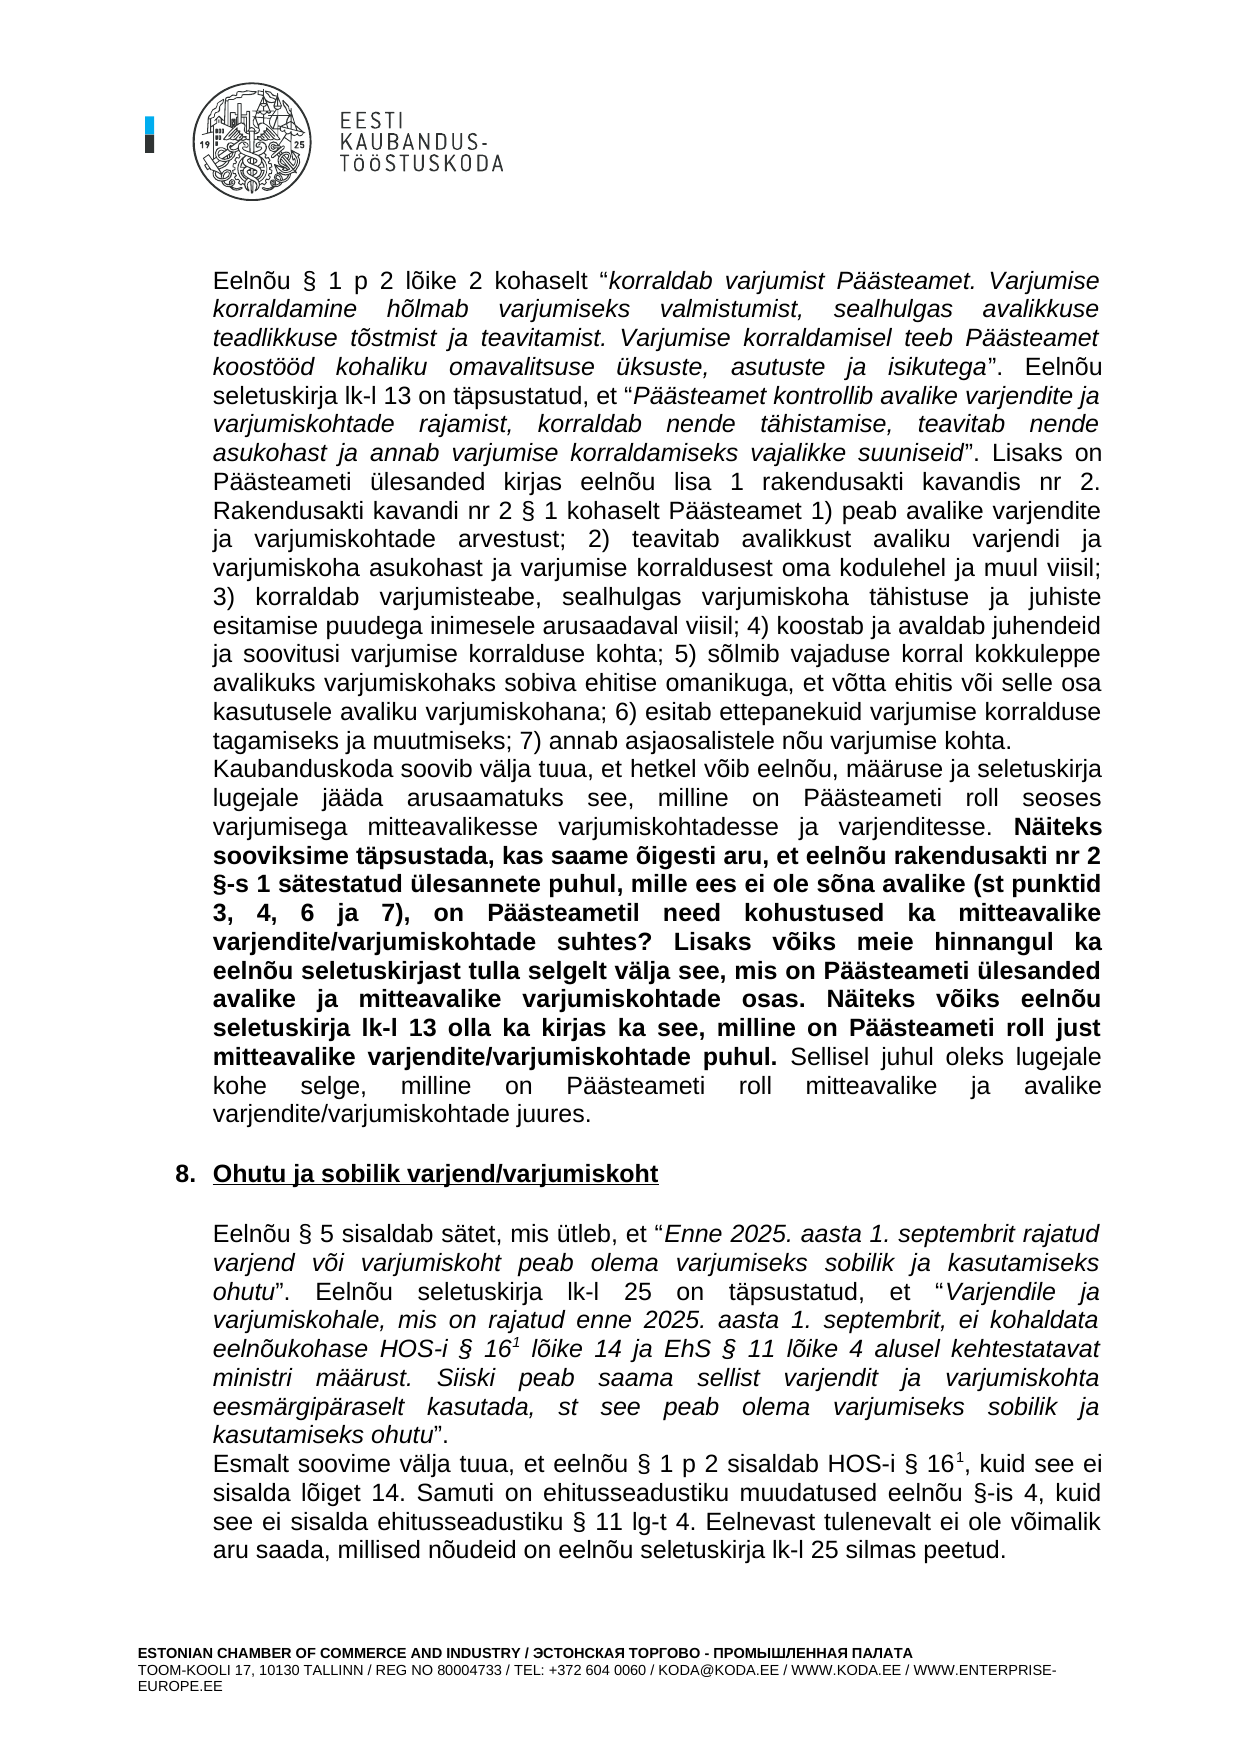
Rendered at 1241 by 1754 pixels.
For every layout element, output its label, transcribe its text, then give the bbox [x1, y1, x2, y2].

list Eelnõu § 5 sisaldab sätet, mis ütleb, et “Enne 2025. aasta 1. septembrit rajatud varjend või varjumiskoht peab olema varjumiseks sobilik ja kasutamiseks ohutu”. Eelnõu seletuskirja lk-l 25 on täpsustatud, et “Varjendile ja varjumiskohale, mis on rajatud enne 2025. aasta 1. septembrit, ei kohaldata eelnõukohase HOS-i § 161 lõike 14 ja EhS § 11 lõike 4 alusel kehtestatavat ministri määrust. Siiski peab saama sellist varjendit ja varjumiskohta eesmärgipäraselt kasutada, st see peab olema varjumiseks sobilik ja kasutamiseks ohutu”. [213, 1219, 1103, 1449]
list Kaubanduskoda soovib välja tuua, et hetkel võib eelnõu, määruse ja seletuskirja lugejale jääda arusaamatuks see, milline on Päästeameti roll seoses varjumisega mitteavalikesse varjumiskohtadesse ja varjenditesse. Näiteks sooviksime täpsustada, kas saame õigesti aru, et eelnõu rakendusakti nr 2 §-s 1 sätestatud ülesannete puhul, mille ees ei ole sõna avalike (st punktid 3, 4, 6 ja 7), on Päästeametil need kohustused ka mitteavalike varjendite/varjumiskohtade suhtes? Lisaks võiks meie hinnangul ka eelnõu seletuskirjast tulla selgelt välja see, mis on Päästeameti ülesanded avalike ja mitteavalike varjumiskohtade osas. Näiteks võiks eelnõu seletuskirja lk-l 13 olla ka kirjas ka see, milline on Päästeameti roll just mitteavalike varjendite/varjumiskohtade puhul. Sellisel juhul oleks lugejale kohe selge, milline on Päästeameti roll mitteavalike ja avalike varjendite/varjumiskohtade juures. [213, 754, 1103, 1128]
list Ohutu ja sobilik varjend/varjumiskoht [175, 1159, 1103, 1188]
list Esmalt soovime välja tuua, et eelnõu § 1 p 2 sisaldab HOS-i § 161, kuid see ei sisalda lõiget 14. Samuti on ehitusseadustiku muudatused eelnõu §-is 4, kuid see ei sisalda ehitusseadustiku § 11 lg-t 4. Eelnevast tulenevalt ei ole võimalik aru saada, millised nõudeid on eelnõu seletuskirja lk-l 25 silmas peetud. [213, 1449, 1103, 1564]
list Eelnõu § 1 p 2 lõike 2 kohaselt “korraldab varjumist Päästeamet. Varjumise korraldamine hõlmab varjumiseks valmistumist, sealhulgas avalikkuse teadlikkuse tõstmist ja teavitamist. Varjumise korraldamisel teeb Päästeamet koostööd kohaliku omavalitsuse üksuste, asutuste ja isikutega”. Eelnõu seletuskirja lk-l 13 on täpsustatud, et “Päästeamet kontrollib avalike varjendite ja varjumiskohtade rajamist, korraldab nende tähistamise, teavitab nende asukohast ja annab varjumise korraldamiseks vajalikke suuniseid”. Lisaks on Päästeameti ülesanded kirjas eelnõu lisa 1 rakendusakti kavandis nr 2. Rakendusakti kavandi nr 2 § 1 kohaselt Päästeamet 1) peab avalike varjendite ja varjumiskohtade arvestust; 2) teavitab avalikkust avaliku varjendi ja varjumiskoha asukohast ja varjumise korraldusest oma kodulehel ja muul viisil; 3) korraldab varjumisteabe, sealhulgas varjumiskoha tähistuse ja juhiste esitamise puudega inimesele arusaadaval viisil; 4) koostab ja avaldab juhendeid ja soovitusi varjumise korralduse kohta; 5) sõlmib vajaduse korral kokkuleppe avalikuks varjumiskohaks sobiva ehitise omanikuga, et võtta ehitis või selle osa kasutusele avaliku varjumiskohana; 6) esitab ettepanekuid varjumise korralduse tagamiseks ja muutmiseks; 7) annab asjaosalistele nõu varjumise kohta. [213, 266, 1103, 754]
